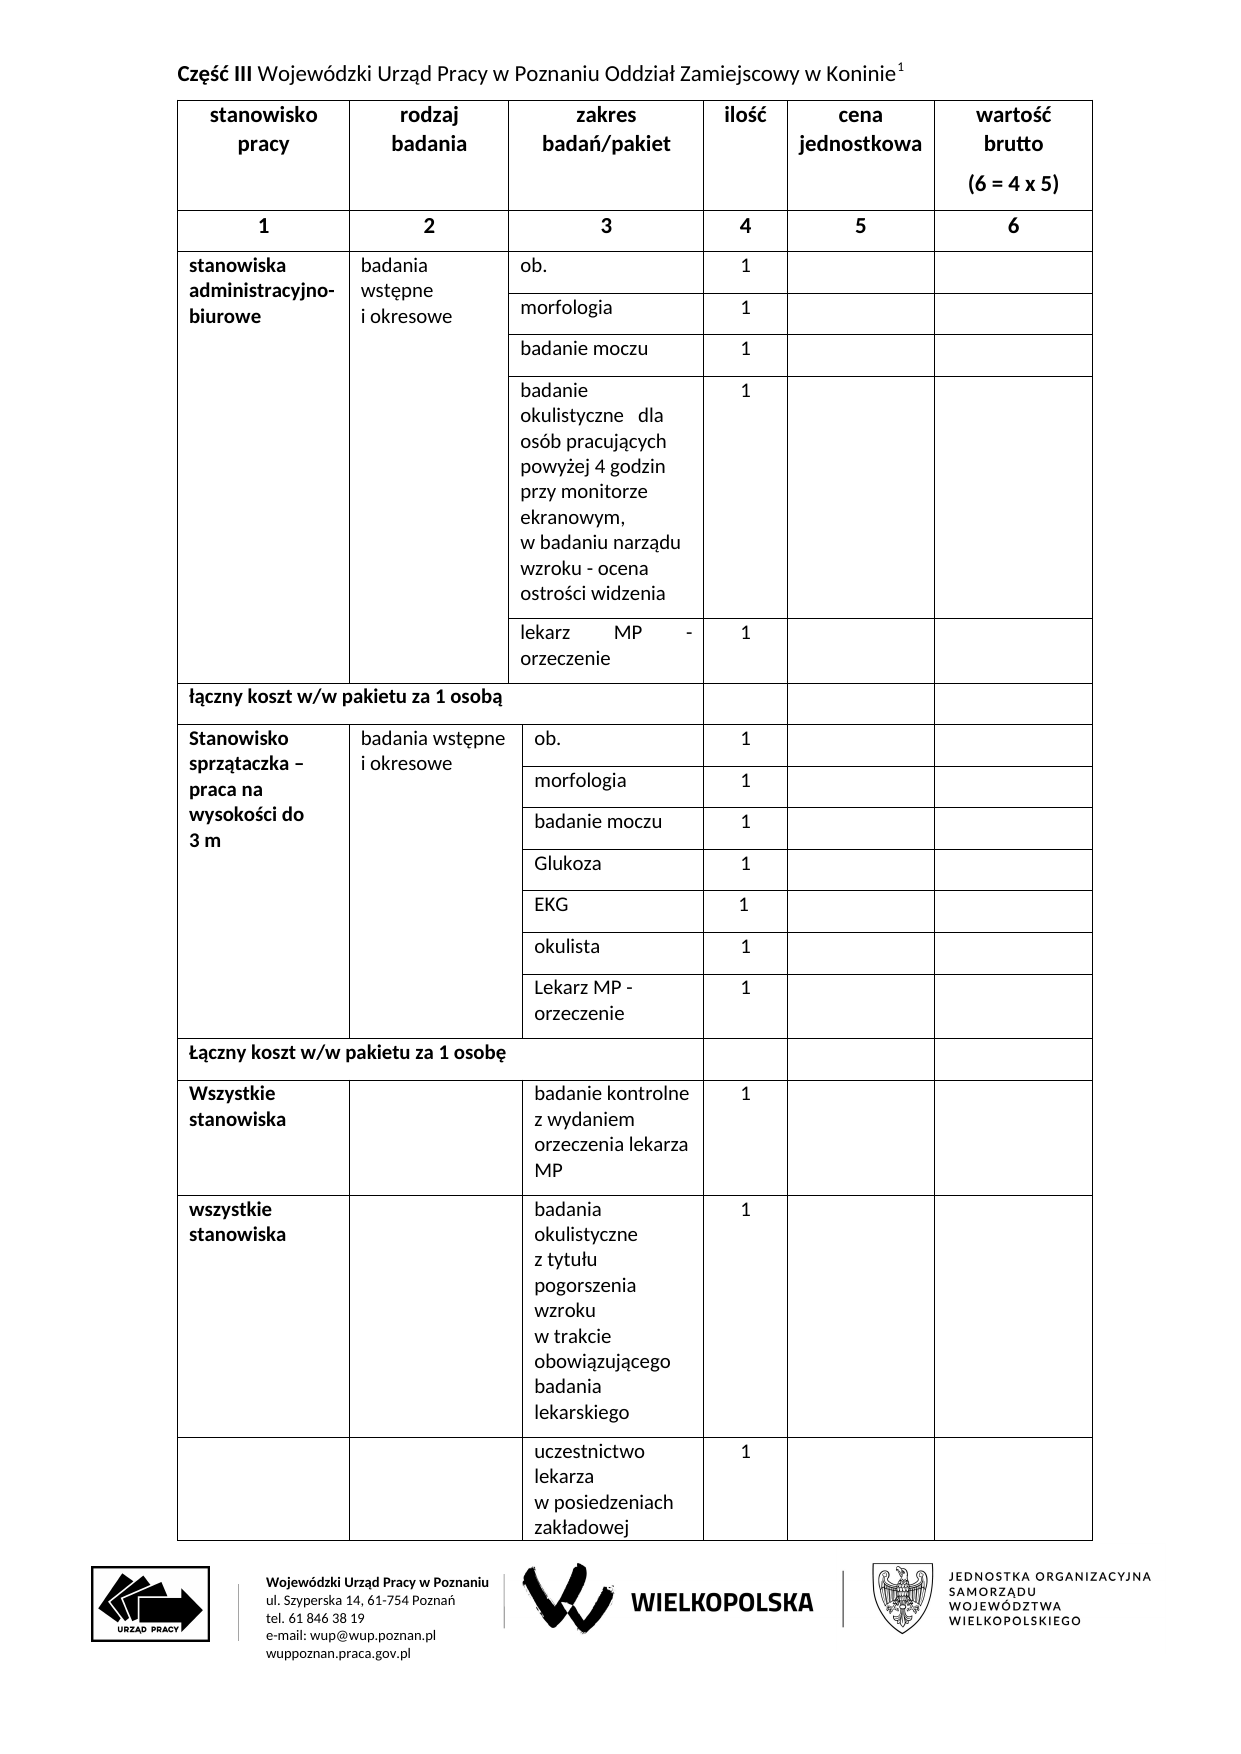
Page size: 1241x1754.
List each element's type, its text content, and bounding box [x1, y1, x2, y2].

table_cell [704, 684, 787, 724]
table_cell [788, 377, 934, 618]
table_cell Wszystkie stanowiska [178, 1081, 349, 1195]
table_header rodzaj badania [350, 101, 508, 210]
picture [91, 1566, 210, 1642]
table_cell uczestnictwo lekarza w posiedzeniach zakładowej Komisji BHP [523, 1438, 703, 1540]
table_header stanowisko pracy [178, 101, 349, 210]
table_cell [788, 891, 934, 932]
table_header ilość [704, 101, 787, 210]
table_cell 1 [704, 850, 787, 890]
table_cell 1 [704, 975, 787, 1038]
table_cell okulista [523, 933, 703, 973]
table_cell [788, 1196, 934, 1437]
table_cell lekarz MP - orzeczenie [509, 619, 703, 683]
table_cell 1 [704, 252, 787, 293]
table_cell [935, 850, 1092, 890]
table_cell 1 [704, 1196, 787, 1437]
table_cell 6 [935, 211, 1092, 251]
table_cell [935, 294, 1092, 334]
table_cell [788, 767, 934, 807]
table_cell [788, 335, 934, 376]
table_cell [935, 767, 1092, 807]
table_cell [935, 252, 1092, 293]
table_cell ob. [509, 252, 703, 293]
table_cell [178, 1438, 349, 1540]
table_cell [788, 619, 934, 683]
table_cell 3 [509, 211, 703, 251]
table_cell [935, 891, 1092, 932]
table_cell [935, 1039, 1092, 1079]
table_cell badanie moczu [509, 335, 703, 376]
table_cell [788, 684, 934, 724]
table_cell [350, 1196, 522, 1437]
table_cell Stanowisko sprzątaczka – praca na wysokości do 3 m [178, 725, 349, 1038]
table_cell [935, 1438, 1092, 1540]
table_cell [788, 933, 934, 973]
table_cell łączny koszt w/w pakietu za 1 osobą [178, 684, 703, 724]
table_cell [788, 808, 934, 849]
table_header zakres badań/pakiet [509, 101, 703, 210]
table_cell 2 [350, 211, 508, 251]
table_cell badanie kontrolne z wydaniem orzeczenia lekarza MP [523, 1081, 703, 1195]
table_cell morfologia [509, 294, 703, 334]
table_cell 1 [704, 335, 787, 376]
table_cell [788, 1438, 934, 1540]
table_header cena jednostkowa [788, 101, 934, 210]
table_cell stanowiska administracyjno-biurowe [178, 252, 349, 683]
text Część III Wojewódzki Urząd Pracy w Poznaniu Oddział Zamiejscowy w Koninie1 [177, 59, 1063, 87]
table_cell [704, 1039, 787, 1079]
table_cell 1 [704, 1081, 787, 1195]
table_cell 1 [704, 377, 787, 618]
table_cell [350, 1438, 522, 1540]
table_cell wszystkie stanowiska [178, 1196, 349, 1437]
table_cell badanie moczu [523, 808, 703, 849]
table_cell Lekarz MP - orzeczenie [523, 975, 703, 1038]
table_cell [350, 1081, 522, 1195]
table_cell 5 [788, 211, 934, 251]
table_cell 1 [704, 619, 787, 683]
table_cell badania okulistyczne z tytułu pogorszenia wzroku w trakcie obowiązującego badania lekarskiego [523, 1196, 703, 1437]
table_cell [935, 725, 1092, 766]
table_cell [935, 808, 1092, 849]
table_cell ob. [523, 725, 703, 766]
table_cell [935, 1196, 1092, 1437]
table_cell [935, 975, 1092, 1038]
table_cell [935, 335, 1092, 376]
table_cell 1 [704, 294, 787, 334]
table_cell badanie okulistyczne dla osób pracujących powyżej 4 godzin przy monitorze ekranowym, w badaniu narządu wzroku - ocena ostrości widzenia [509, 377, 703, 618]
table_cell 1 [704, 767, 787, 807]
table_cell [788, 252, 934, 293]
table_cell 1 [178, 211, 349, 251]
table_cell [935, 1081, 1092, 1195]
table_cell 1 [704, 808, 787, 849]
table_cell 1 [704, 725, 787, 766]
table_cell [788, 1039, 934, 1079]
table_cell [788, 1081, 934, 1195]
table_cell 1 [704, 1438, 787, 1540]
table_cell [935, 619, 1092, 683]
table_cell [935, 933, 1092, 973]
table_cell [788, 975, 934, 1038]
table_cell [788, 294, 934, 334]
table_cell morfologia [523, 767, 703, 807]
table_cell EKG [523, 891, 703, 932]
table_cell 1 [704, 933, 787, 973]
picture [507, 1543, 1166, 1654]
table_header wartość brutto (6 = 4 x 5) [935, 101, 1092, 210]
table_cell Glukoza [523, 850, 703, 890]
table_cell [935, 684, 1092, 724]
table_cell [788, 725, 934, 766]
table_cell badania wstępne i okresowe [350, 252, 508, 683]
table_cell Łączny koszt w/w pakietu za 1 osobę [178, 1039, 703, 1079]
table_cell 4 [704, 211, 787, 251]
table_cell badania wstępne i okresowe [350, 725, 522, 1038]
table_cell [935, 377, 1092, 618]
table_cell 1 [704, 891, 787, 932]
table_cell [788, 850, 934, 890]
